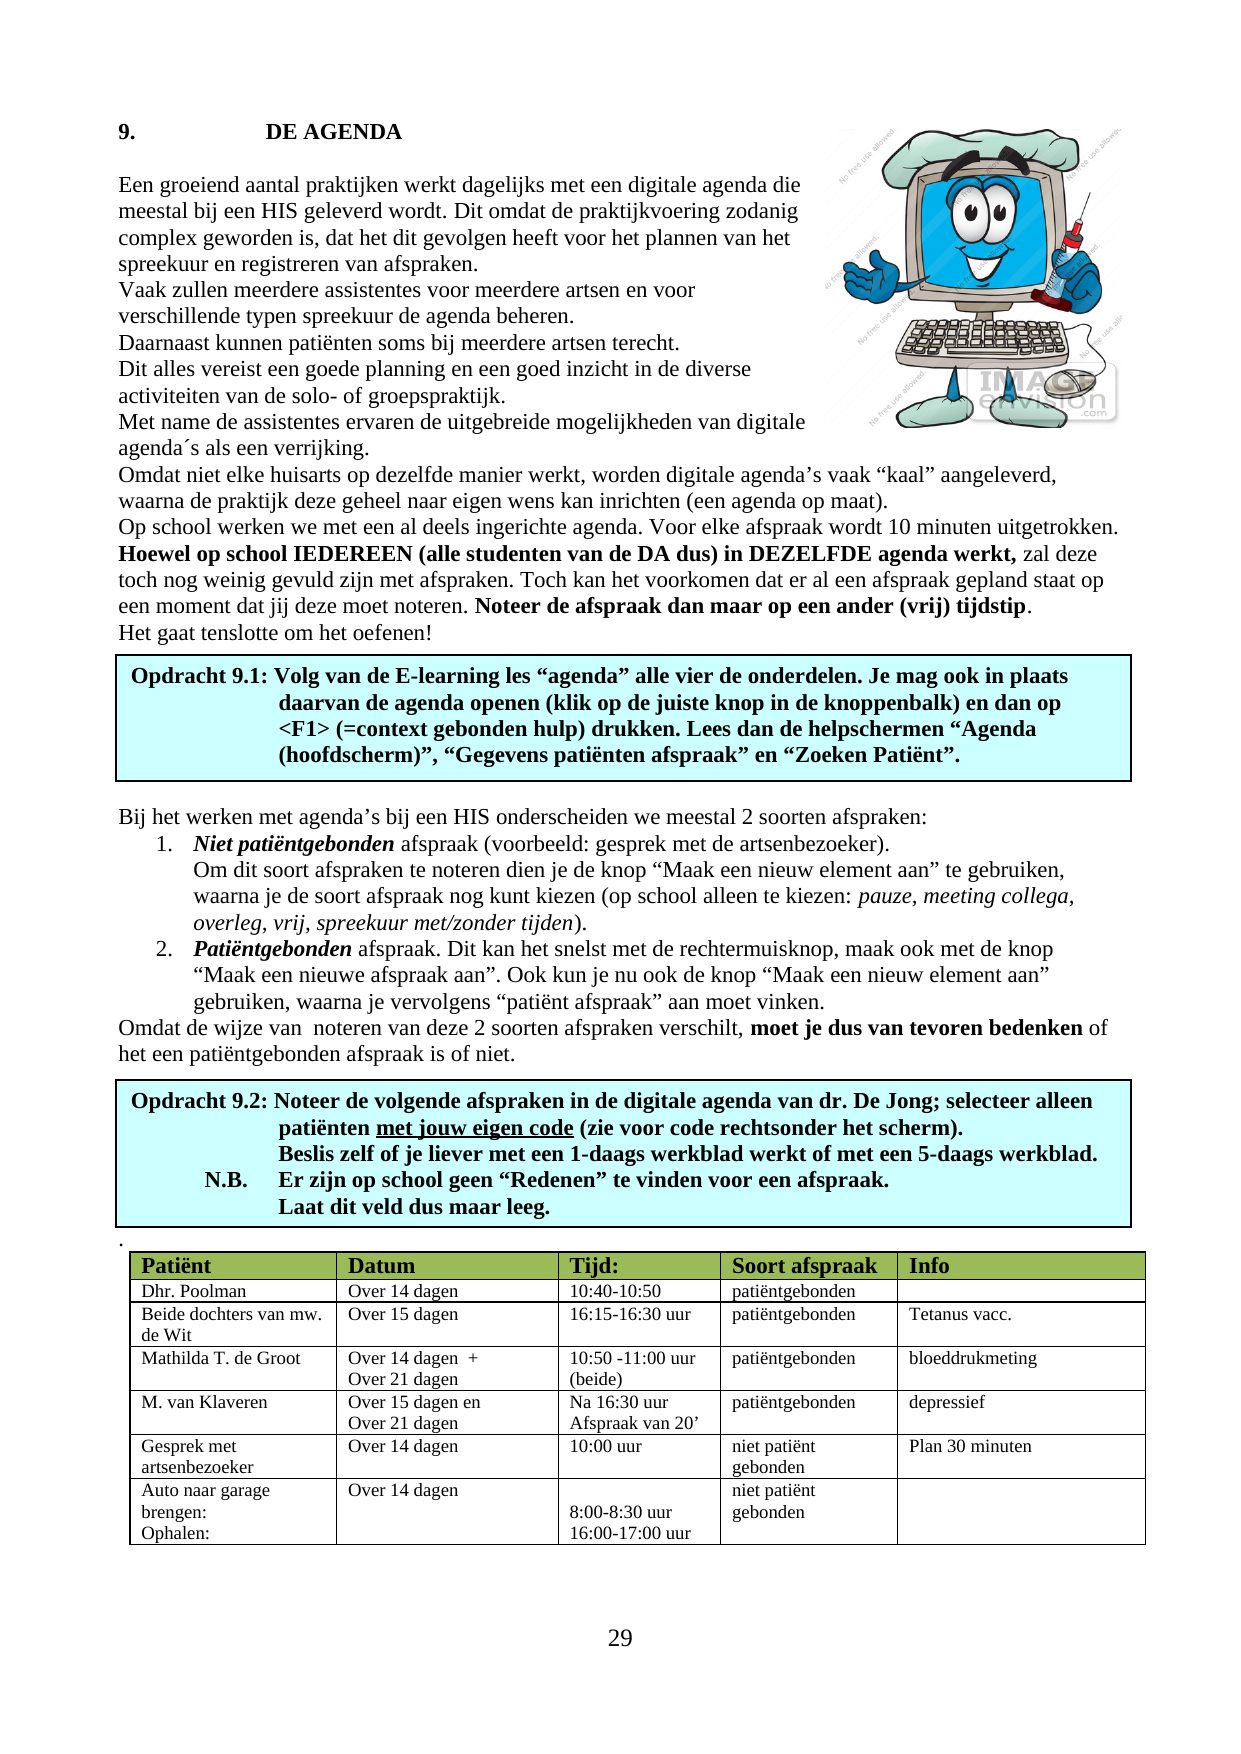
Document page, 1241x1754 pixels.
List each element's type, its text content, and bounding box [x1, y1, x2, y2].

text Dit alles vereist een goede planning en een goed inzicht in de diverse activiteiten van de solo- of groepspraktijk. [118, 355, 825, 408]
table_header Soort afspraak [721, 1253, 897, 1279]
table_header Datum [337, 1253, 558, 1279]
table_cell bloeddrukmeting [898, 1347, 1145, 1390]
text Vaak zullen meerdere assistentes voor meerdere artsen en voor verschillende typen spreekuur de agenda beheren. [118, 276, 825, 329]
text Het gaat tenslotte om het oefenen! [118, 619, 1122, 645]
table_cell [898, 1479, 1145, 1544]
text Hoewel op school IEDEREEN (alle studenten van de DA dus) in DEZELFDE agenda werkt, zal deze toch nog weinig gevuld zijn met afspraken. Toch kan het voorkomen dat er al een afspraak gepland staat op een moment dat jij deze moet noteren. Noteer de afspraak dan maar op een ander (vrij) tijdstip. [118, 540, 1122, 619]
table_cell 10:00 uur [559, 1435, 720, 1478]
text Daarnaast kunnen patiënten soms bij meerdere artsen terecht. [118, 329, 825, 355]
table_cell Over 15 dagen en Over 21 dagen [337, 1391, 558, 1434]
table_cell Beide dochters van mw. de Wit [131, 1303, 336, 1346]
table_cell Plan 30 minuten [898, 1435, 1145, 1478]
text 9. DE AGENDA [118, 118, 1122, 144]
table_cell patiëntgebonden [721, 1391, 897, 1434]
list Niet patiëntgebonden afspraak (voorbeeld: gesprek met de artsenbezoeker). [156, 830, 1122, 856]
table_header Info [898, 1253, 1145, 1279]
table_header Tijd: [559, 1253, 720, 1279]
table_cell 8:00-8:30 uur 16:00-17:00 uur [559, 1479, 720, 1544]
table_cell patiëntgebonden [721, 1280, 897, 1301]
table_cell Mathilda T. de Groot [131, 1347, 336, 1390]
text . [118, 1228, 1122, 1251]
table_cell niet patiënt gebonden [721, 1435, 897, 1478]
list Patiëntgebonden afspraak. Dit kan het snelst met de rechtermuisknop, maak ook met de knop “Maak een nieuwe afspraak aan”. Ook kun je nu ook de knop “Maak een nieuw element aan” gebruiken, waarna je vervolgens “patiënt afspraak” aan moet vinken. [156, 935, 1122, 1014]
table_cell Tetanus vacc. [898, 1303, 1145, 1346]
table_cell patiëntgebonden [721, 1303, 897, 1346]
text Een groeiend aantal praktijken werkt dagelijks met een digitale agenda die meestal bij een HIS geleverd wordt. Dit omdat de praktijkvoering zodanig complex geworden is, dat het dit gevolgen heeft voor het plannen van het spreekuur en registreren van afspraken. [118, 171, 825, 276]
table_cell niet patiënt gebonden [721, 1479, 897, 1544]
text Om dit soort afspraken te noteren dien je de knop “Maak een nieuw element aan” te gebruiken, waarna je de soort afspraak nog kunt kiezen (op school alleen te kiezen: pauze, meeting collega, overleg, vrij, spreekuur met/zonder tijden). [193, 856, 1122, 935]
table_cell Dhr. Poolman [131, 1280, 336, 1301]
table_cell Na 16:30 uur Afspraak van 20’ [559, 1391, 720, 1434]
table_cell patiëntgebonden [721, 1347, 897, 1390]
table_header Patiënt [131, 1253, 336, 1279]
text Met name de assistentes ervaren de uitgebreide mogelijkheden van digitale agenda´s als een verrijking. [118, 408, 1122, 461]
table_cell Over 14 dagen [337, 1479, 558, 1544]
table_cell 10:50 -11:00 uur (beide) [559, 1347, 720, 1390]
table_cell Over 14 dagen [337, 1280, 558, 1301]
table_cell 10:40-10:50 [559, 1280, 720, 1301]
table_cell depressief [898, 1391, 1145, 1434]
table_cell Gesprek met artsenbezoeker [131, 1435, 336, 1478]
table_cell Over 15 dagen [337, 1303, 558, 1346]
text Op school werken we met een al deels ingerichte agenda. Voor elke afspraak wordt 10 minuten uitgetrokken. [118, 513, 1122, 540]
table_cell [898, 1280, 1145, 1301]
text Omdat de wijze van noteren van deze 2 soorten afspraken verschilt, moet je dus van tevoren bedenken of het een patiëntgebonden afspraak is of niet. [118, 1014, 1122, 1067]
table_cell M. van Klaveren [131, 1391, 336, 1434]
picture [825, 129, 1122, 427]
table_cell Auto naar garage brengen: Ophalen: [131, 1479, 336, 1544]
table_cell Over 14 dagen + Over 21 dagen [337, 1347, 558, 1390]
table_cell 16:15-16:30 uur [559, 1303, 720, 1346]
text Omdat niet elke huisarts op dezelfde manier werkt, worden digitale agenda’s vaak “kaal” aangeleverd, waarna de praktijk deze geheel naar eigen wens kan inrichten (een agenda op maat). [118, 461, 1122, 513]
text Bij het werken met agenda’s bij een HIS onderscheiden we meestal 2 soorten afspraken: [118, 803, 1122, 830]
table_cell Over 14 dagen [337, 1435, 558, 1478]
